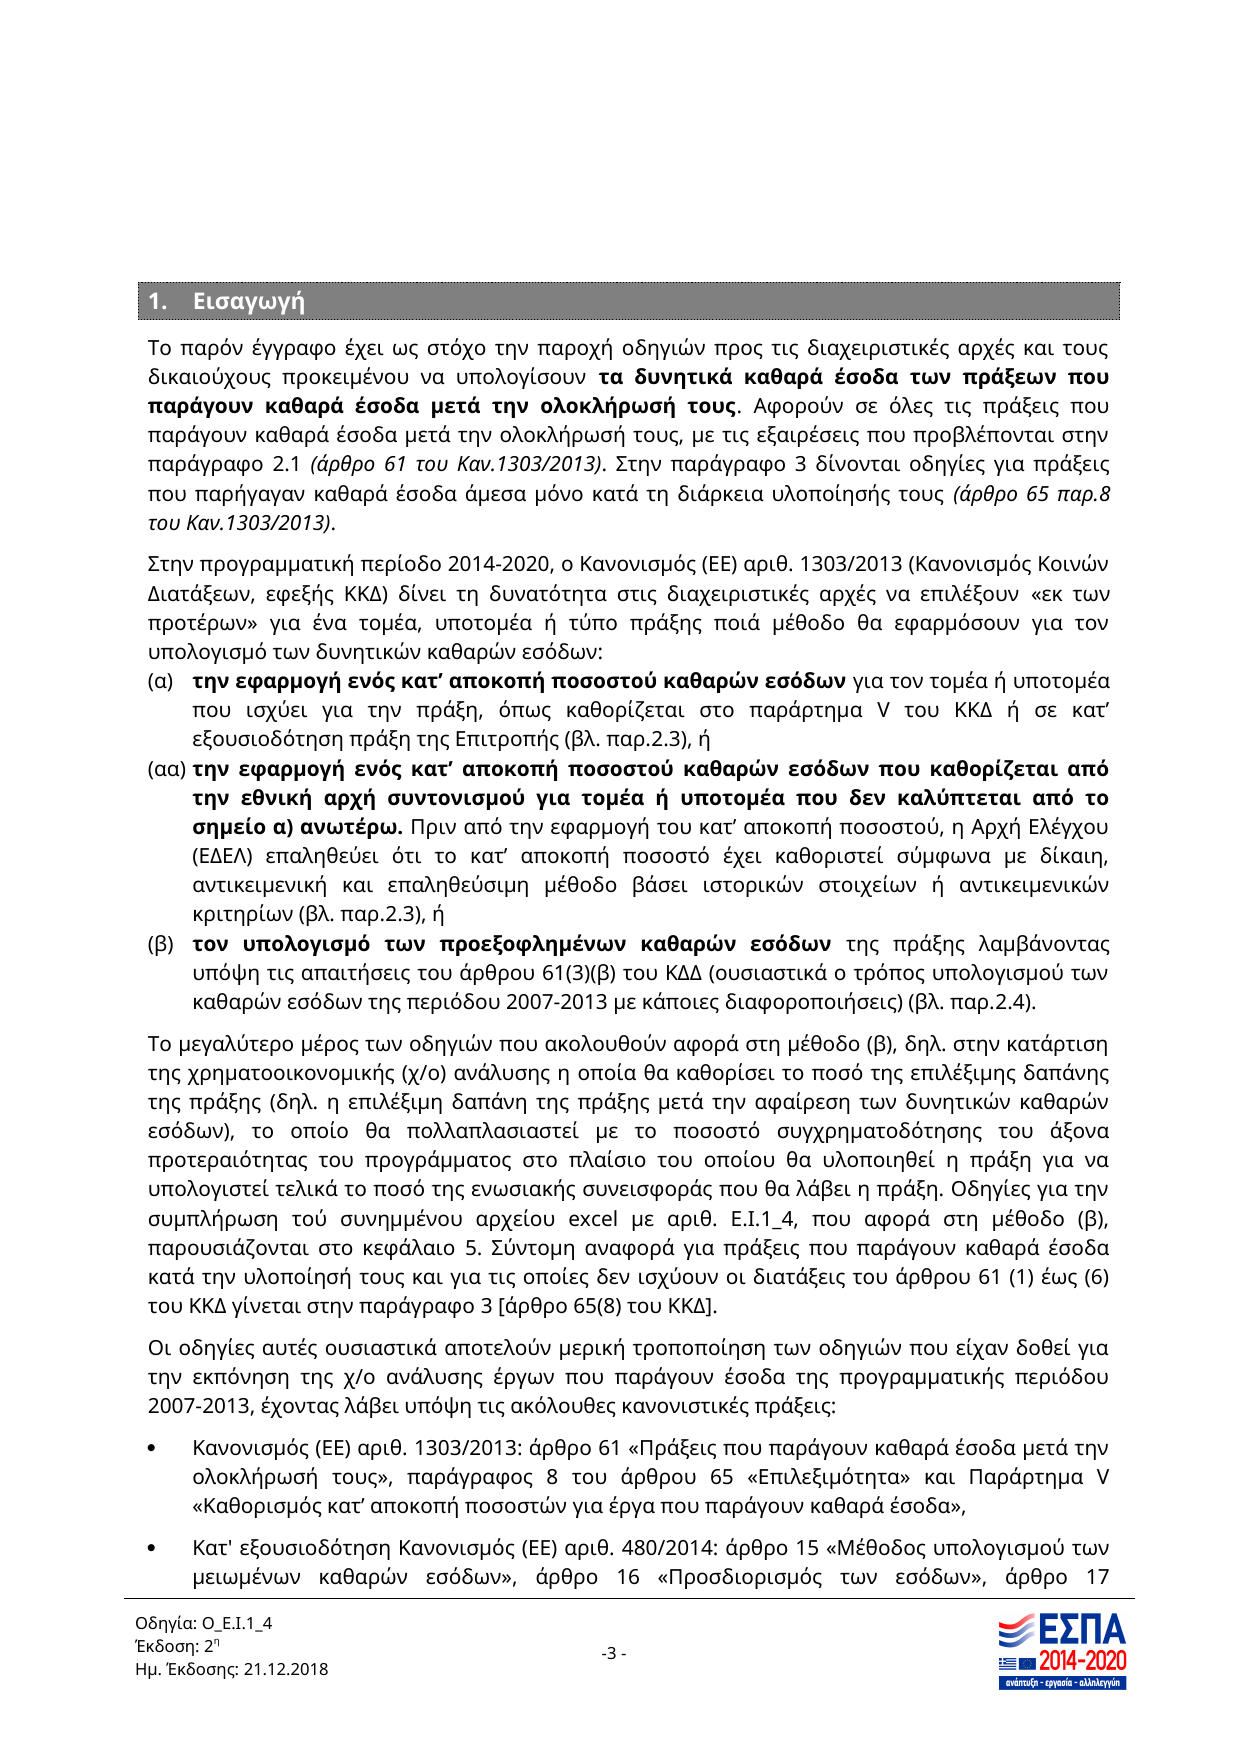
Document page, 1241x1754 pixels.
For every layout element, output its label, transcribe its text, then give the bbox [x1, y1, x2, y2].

text (β) τον υπολογισμό των προεξοφλημένων καθαρών εσόδων της πράξης λαμβάνοντας υπόψη τις απαιτήσεις του άρθρου 61(3)(β) του ΚΔΔ (ουσιαστικά ο τρόπος υπολογισμού των καθαρών εσόδων της περιόδου 2007-2013 με κάποιες διαφοροποιήσεις) (βλ. παρ.2.4). [148, 928, 1110, 1016]
text (α) την εφαρμογή ενός κατ’ αποκοπή ποσοστού καθαρών εσόδων για τον τομέα ή υποτομέα που ισχύει για την πράξη, όπως καθορίζεται στο παράρτημα V του ΚΚΔ ή σε κατ’ εξουσιοδότηση πράξη της Επιτροπής (βλ. παρ.2.3), ή [148, 666, 1110, 753]
picture [995, 1611, 1130, 1692]
text Το μεγαλύτερο μέρος των οδηγιών που ακολουθούν αφορά στη μέθοδο (β), δηλ. στην κατάρτιση της χρηματοοικονομικής (χ/ο) ανάλυσης η οποία θα καθορίσει το ποσό της επιλέξιμης δαπάνης της πράξης (δηλ. η επιλέξιμη δαπάνη της πράξης μετά την αφαίρεση των δυνητικών καθαρών εσόδων), το οποίο θα πολλαπλασιαστεί με το ποσοστό συγχρηματοδότησης του άξονα προτεραιότητας του προγράμματος στο πλαίσιο του οποίου θα υλοποιηθεί η πράξη για να υπολογιστεί τελικά το ποσό της ενωσιακής συνεισφοράς που θα λάβει η πράξη. Οδηγίες για την συμπλήρωση τού συνημμένου αρχείου excel με αριθ. Ε.I.1_4, που αφορά στη μέθοδο (β), παρουσιάζονται στο κεφάλαιο 5. Σύντομη αναφορά για πράξεις που παράγουν καθαρά έσοδα κατά την υλοποίησή τους και για τις οποίες δεν ισχύουν οι διατάξεις του άρθρου 61 (1) έως (6) του ΚΚΔ γίνεται στην παράγραφο 3 [άρθρο 65(8) του ΚΚΔ]. [148, 1028, 1110, 1320]
list Κανονισμός (ΕΕ) αριθ. 1303/2013: άρθρο 61 «Πράξεις που παράγουν καθαρά έσοδα μετά την ολοκλήρωσή τους», παράγραφος 8 του άρθρου 65 «Επιλεξιμότητα» και Παράρτημα V «Καθορισμός κατ’ αποκοπή ποσοστών για έργα που παράγουν καθαρά έσοδα», [148, 1432, 1110, 1520]
text Οι οδηγίες αυτές ουσιαστικά αποτελούν μερική τροποποίηση των οδηγιών που είχαν δοθεί για την εκπόνηση της χ/ο ανάλυσης έργων που παράγουν έσοδα της προγραμματικής περιόδου 2007-2013, έχοντας λάβει υπόψη τις ακόλουθες κανονιστικές πράξεις: [148, 1332, 1110, 1420]
text (αα) την εφαρμογή ενός κατ’ αποκοπή ποσοστού καθαρών εσόδων που καθορίζεται από την εθνική αρχή συντονισμού για τομέα ή υποτομέα που δεν καλύπτεται από το σημείο α) ανωτέρω. Πριν από την εφαρμογή του κατ’ αποκοπή ποσοστού, η Αρχή Ελέγχου (ΕΔΕΛ) επαληθεύει ότι το κατ’ αποκοπή ποσοστό έχει καθοριστεί σύμφωνα με δίκαιη, αντικειμενική και επαληθεύσιμη μέθοδο βάσει ιστορικών στοιχείων ή αντικειμενικών κριτηρίων (βλ. παρ.2.3), ή [148, 753, 1110, 928]
text Το παρόν έγγραφο έχει ως στόχο την παροχή οδηγιών προς τις διαχειριστικές αρχές και τους δικαιούχους προκειμένου να υπολογίσουν τα δυνητικά καθαρά έσοδα των πράξεων που παράγουν καθαρά έσοδα μετά την ολοκλήρωσή τους. Αφορούν σε όλες τις πράξεις που παράγουν καθαρά έσοδα μετά την ολοκλήρωσή τους, με τις εξαιρέσεις που προβλέπονται στην παράγραφο 2.1 (άρθρο 61 του Καν.1303/2013). Στην παράγραφο 3 δίνονται οδηγίες για πράξεις που παρήγαγαν καθαρά έσοδα άμεσα μόνο κατά τη διάρκεια υλοποίησής τους (άρθρο 65 παρ.8 του Καν.1303/2013). [148, 332, 1110, 536]
subtitle Εισαγωγή [138, 282, 1120, 320]
text Στην προγραμματική περίοδο 2014-2020, ο Κανονισμός (ΕΕ) αριθ. 1303/2013 (Κανονισμός Κοινών Διατάξεων, εφεξής ΚΚΔ) δίνει τη δυνατότητα στις διαχειριστικές αρχές να επιλέξουν «εκ των προτέρων» για ένα τομέα, υποτομέα ή τύπο πράξης ποιά μέθοδο θα εφαρμόσουν για τον υπολογισμό των δυνητικών καθαρών εσόδων: [148, 549, 1110, 666]
